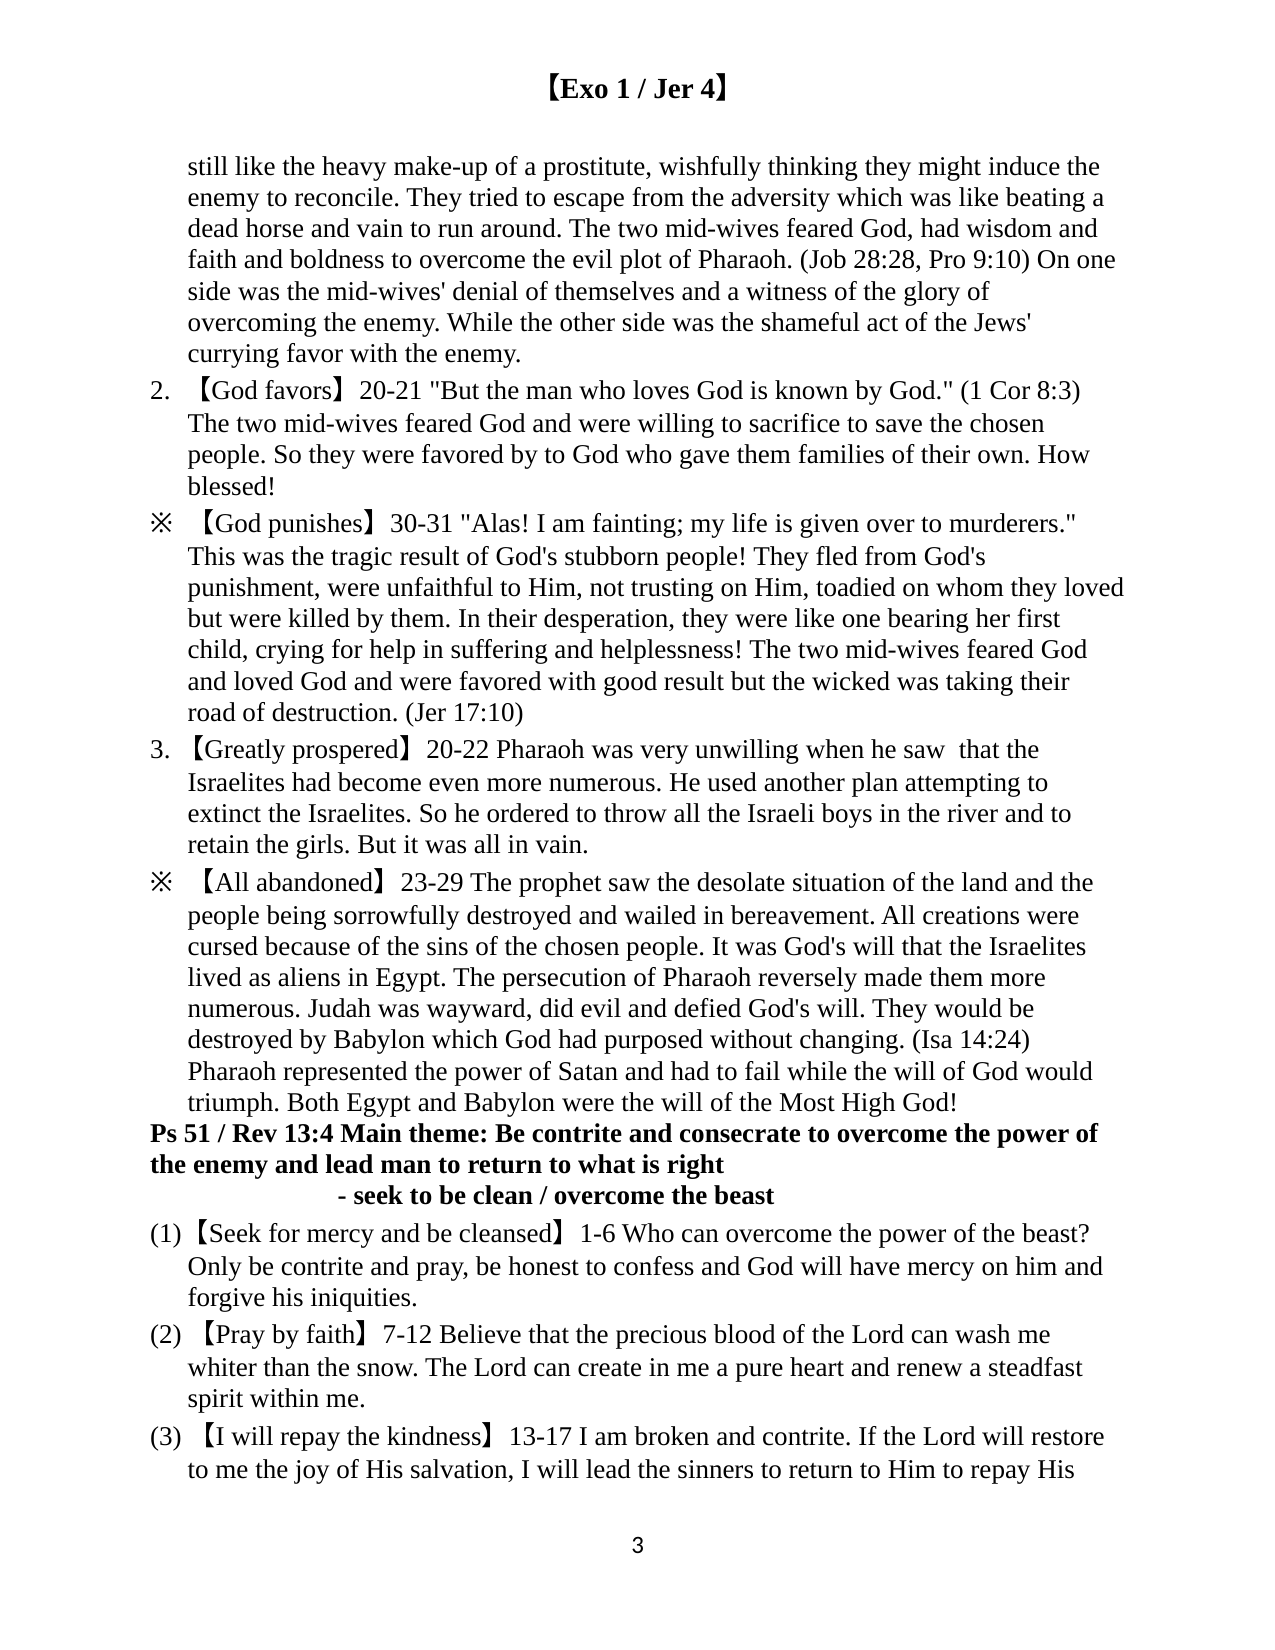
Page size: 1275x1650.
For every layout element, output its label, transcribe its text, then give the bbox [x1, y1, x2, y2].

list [150, 150, 1125, 368]
list 【God punishes】30-31 "Alas! I am fainting; my life is given over to murderers." This was the tragic result of God's stubborn people! They fled from God's punishment, were unfaithful to Him, not trusting on Him, toadied on whom they loved but were killed by them. In their desperation, they were like one bearing her first child, crying for help in suffering and helplessness! The two mid-wives feared God and loved God and were favored with good result but the wicked was taking their road of destruction. (Jer 17:10) [150, 501, 1125, 727]
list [150, 1414, 1125, 1484]
list (1)【Seek for mercy and be cleansed】1-6 Who can overcome the power of the beast? Only be contrite and pray, be honest to confess and God will have mercy on him and forgive his iniquities. [150, 1211, 1125, 1312]
list 3. 【Greatly prospered】20-22 Pharaoh was very unwilling when he saw that the Israelites had become even more numerous. He used another plan attempting to extinct the Israelites. So he ordered to throw all the Israeli boys in the river and to retain the girls. But it was all in vain. [150, 727, 1125, 860]
list 【All abandoned】23-29 The prophet saw the desolate situation of the land and the people being sorrowfully destroyed and wailed in bereavement. All creations were cursed because of the sins of the chosen people. It was God's will that the Israelites lived as aliens in Egypt. The persecution of Pharaoh reversely made them more numerous. Judah was wayward, did evil and defied God's will. They would be destroyed by Babylon which God had purposed without changing. (Isa 14:24) Pharaoh represented the power of Satan and had to fail while the will of God would triumph. Both Egypt and Babylon were the will of the Most High God! [150, 860, 1125, 1117]
list (2) 【Pray by faith】7-12 Believe that the precious blood of the Lord can wash me whiter than the snow. The Lord can create in me a pure heart and renew a steadfast spirit within me. [150, 1312, 1125, 1414]
list 2. 【God favors】20-21 "But the man who loves God is known by God." (1 Cor 8:3) The two mid-wives feared God and were willing to sacrifice to save the chosen people. So they were favored by to God who gave them families of their own. How blessed! [150, 368, 1125, 501]
list - seek to be clean / overcome the beast [150, 1179, 1125, 1211]
list Ps 51 / Rev 13:4 Main theme: Be contrite and consecrate to overcome the power of the enemy and lead man to return to what is right [150, 1117, 1125, 1179]
